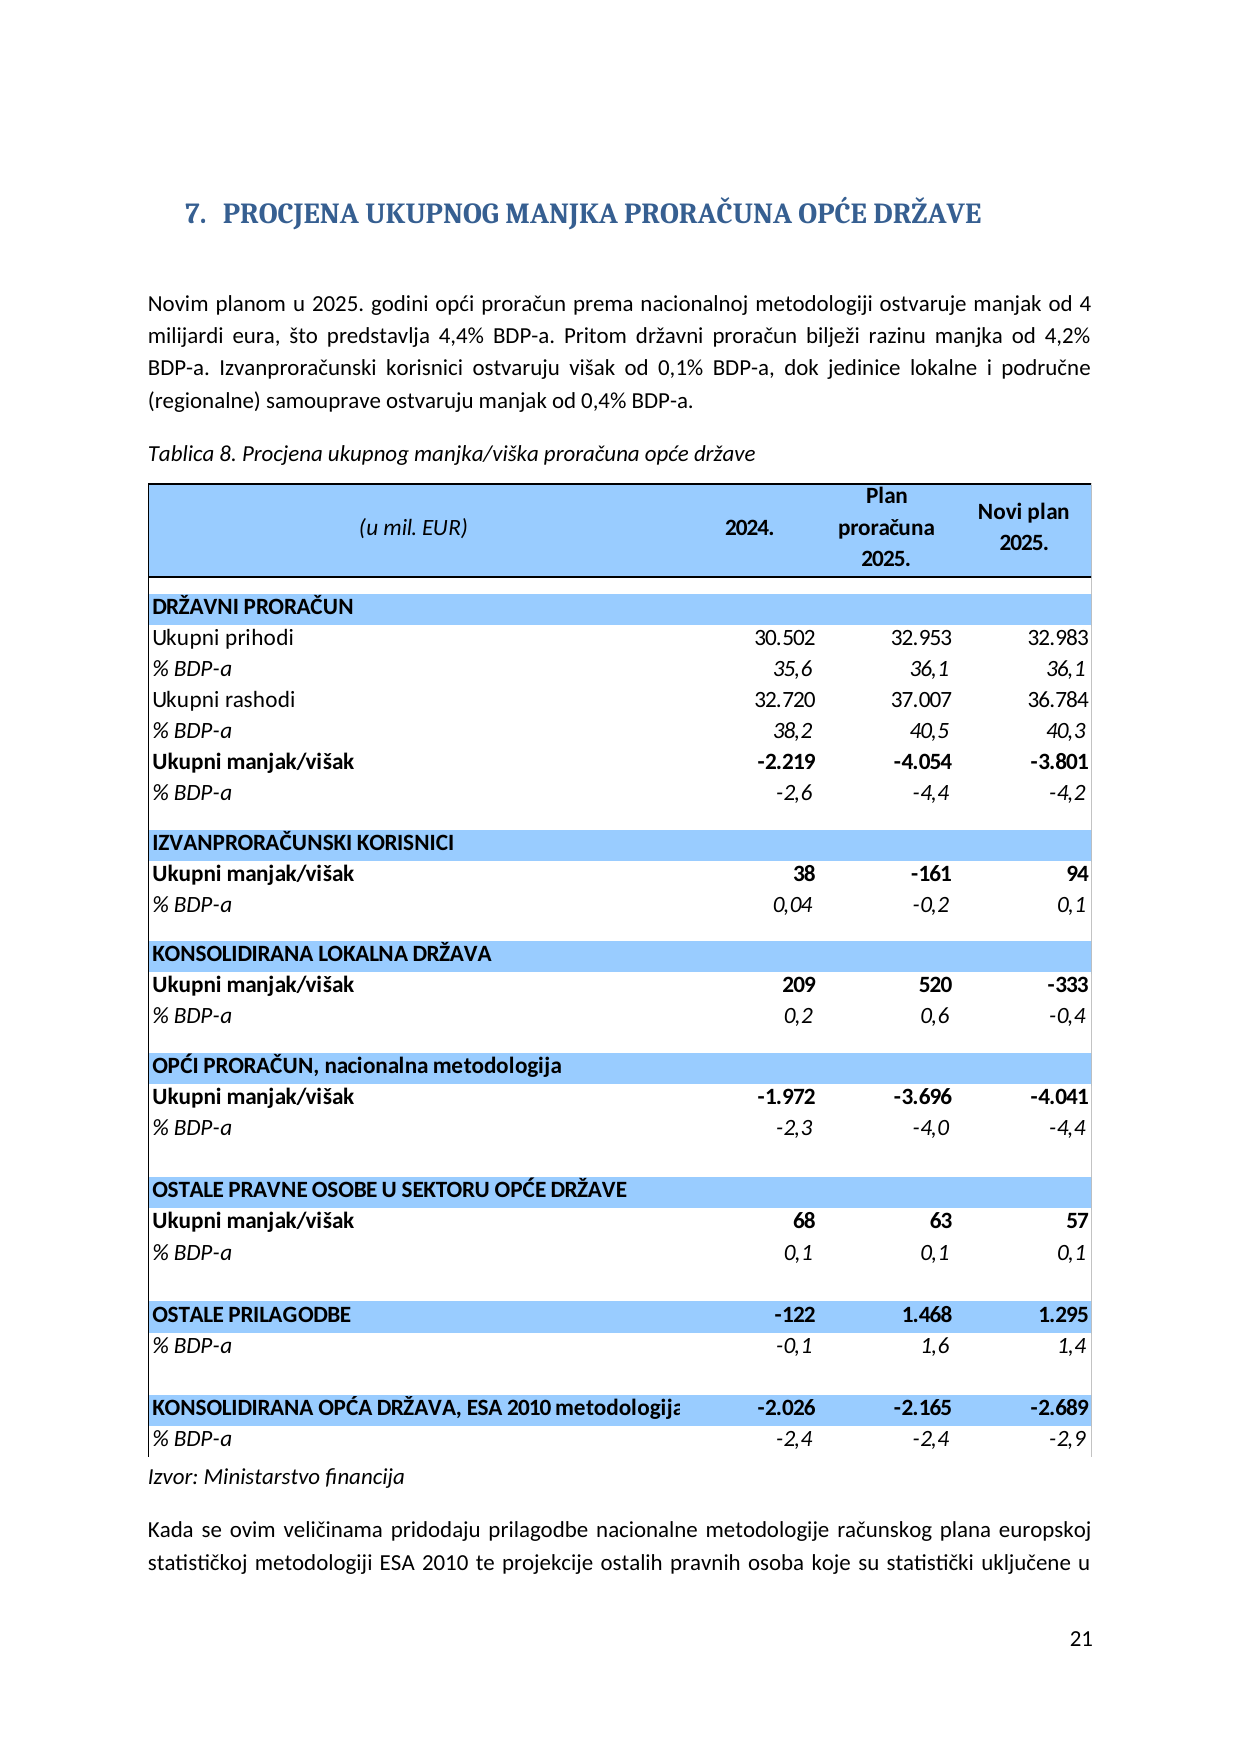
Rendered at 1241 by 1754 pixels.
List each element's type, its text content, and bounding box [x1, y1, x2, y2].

subtitle PROCJENA UKUPNOG MANJKA PRORAČUNA OPĆE DRŽAVE [185, 198, 1093, 231]
text Novim planom u 2025. godini opći proračun prema nacionalnoj metodologiji ostvaruje manjak od 4 milijardi eura, što predstavlja 4,4% BDP-a. Pritom državni proračun bilježi razinu manjka od 4,2% BDP-a. Izvanproračunski korisnici ostvaruju višak od 0,1% BDP-a, dok jedinice lokalne i područne (regionalne) samouprave ostvaruju manjak od 0,4% BDP-a. [148, 289, 1093, 414]
text Tablica 8. Procjena ukupnog manjka/viška proračuna opće države [148, 439, 1093, 467]
text Izvor: Ministarstvo financija [148, 1462, 1093, 1490]
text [148, 1515, 1093, 1576]
